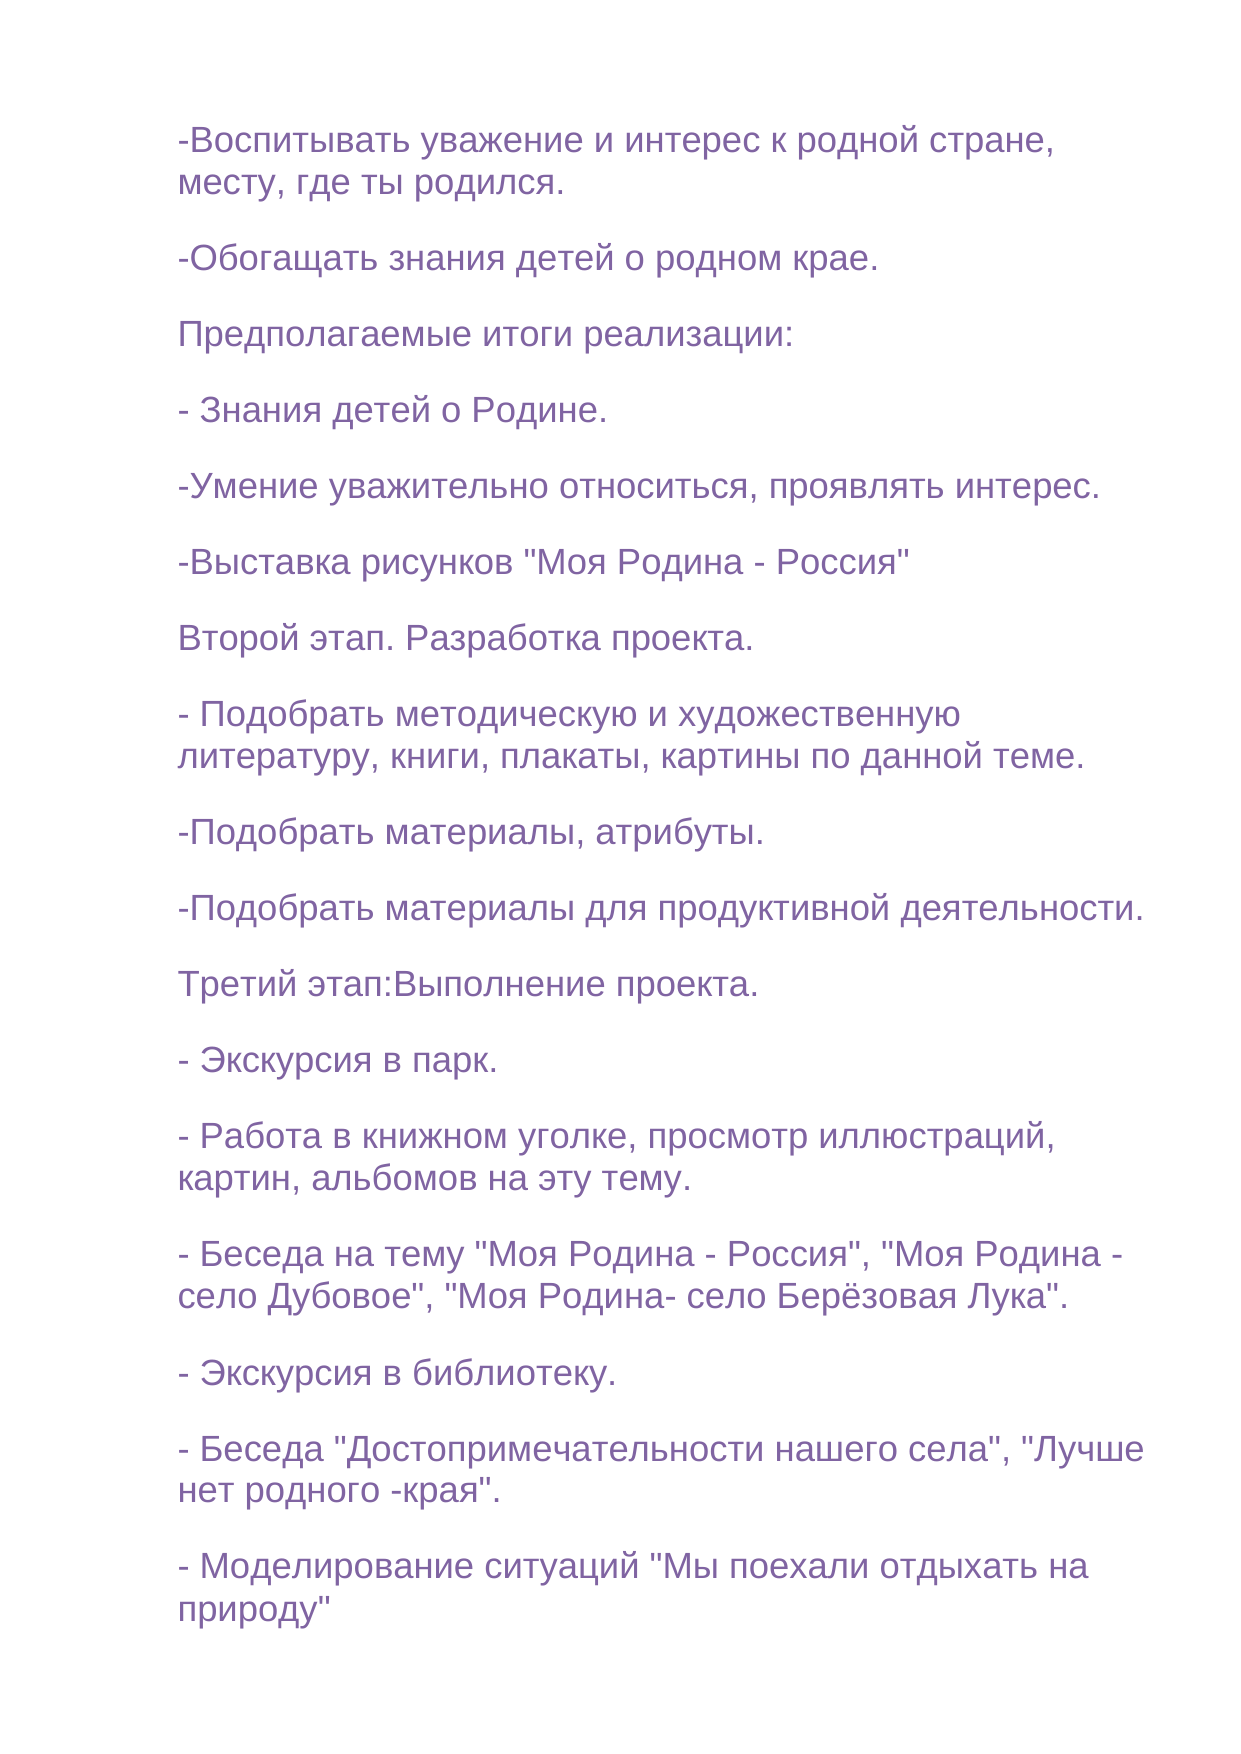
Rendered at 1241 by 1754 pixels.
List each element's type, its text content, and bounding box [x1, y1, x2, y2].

text - Экскурсия в парк. [177, 1038, 1152, 1081]
text - Беседа на тему "Моя Родина - Россия", "Моя Родина - село Дубовое", "Моя Родина- село Берёзовая Лука". [177, 1233, 1152, 1317]
text Третий этап:Выполнение проекта. [177, 962, 1152, 1004]
text - Знания детей о Родине. [177, 388, 1152, 430]
text -Подобрать материалы, атрибуты. [177, 810, 1152, 852]
text Второй этап. Разработка проекта. [177, 616, 1152, 658]
text -Воспитывать уважение и интерес к родной стране, месту, где ты родился. [177, 118, 1152, 202]
text - Беседа "Достопримечательности нашего села", "Лучше нет родного -края". [177, 1427, 1152, 1511]
text -Подобрать материалы для продуктивной деятельности. [177, 886, 1152, 928]
text - Работа в книжном уголке, просмотр иллюстраций, картин, альбомов на эту тему. [177, 1114, 1152, 1198]
text -Умение уважительно относиться, проявлять интерес. [177, 464, 1152, 506]
text -Обогащать знания детей о родном крае. [177, 236, 1152, 278]
text - Моделирование ситуаций "Мы поехали отдыхать на природу" [177, 1545, 1152, 1629]
text Предполагаемые итоги реализации: [177, 312, 1152, 354]
text - Подобрать методическую и художественную литературу, книги, плакаты, картины по данной теме. [177, 692, 1152, 776]
text -Выставка рисунков "Моя Родина - Россия" [177, 540, 1152, 582]
text - Экскурсия в библиотеку. [177, 1351, 1152, 1393]
